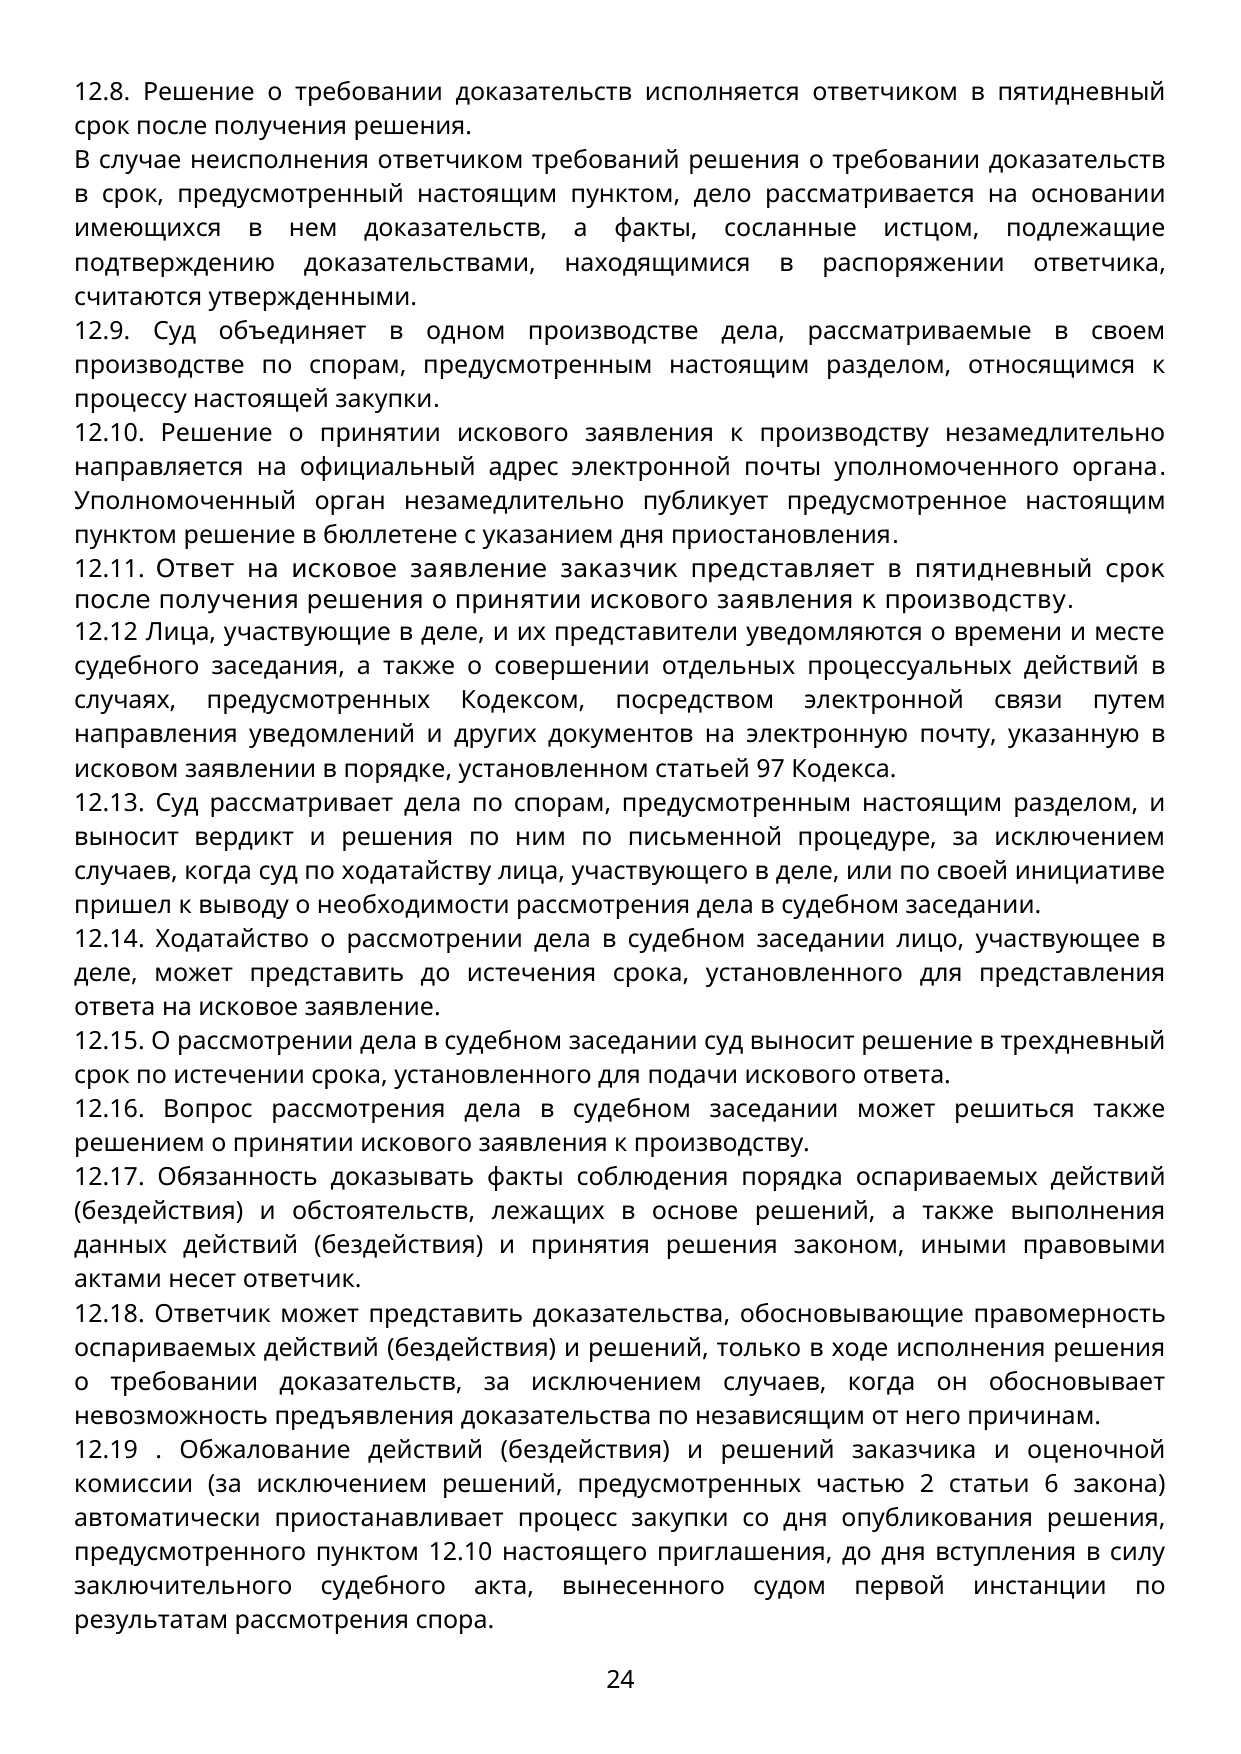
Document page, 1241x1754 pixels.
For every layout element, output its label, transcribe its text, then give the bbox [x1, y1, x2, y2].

text 12.14. Ходатайство о рассмотрении дела в судебном заседании лицо, участвующее в деле, может представить до истечения срока, установленного для представления ответа на исковое заявление. [74, 921, 1167, 1023]
text В случае неисполнения ответчиком требований решения о требовании доказательств в срок, предусмотренный настоящим пунктом, дело рассматривается на основании имеющихся в нем доказательств, а факты, сосланные истцом, подлежащие подтверждению доказательствами, находящимися в распоряжении ответчика, считаются утвержденными. [74, 142, 1167, 312]
text 12.13. Суд рассматривает дела по спорам, предусмотренным настоящим разделом, и выносит вердикт и решения по ним по письменной процедуре, за исключением случаев, когда суд по ходатайству лица, участвующего в деле, или по своей инициативе пришел к выводу о необходимости рассмотрения дела в судебном заседании. [74, 784, 1167, 921]
text 12.16. Вопрос рассмотрения дела в судебном заседании может решиться также решением о принятии искового заявления к производству. [74, 1091, 1167, 1159]
text 12.18. Ответчик может представить доказательства, обосновывающие правомерность оспариваемых действий (бездействия) и решений, только в ходе исполнения решения о требовании доказательств, за исключением случаев, когда он обосновывает невозможность предъявления доказательства по независящим от него причинам. [74, 1295, 1167, 1431]
text 12.12 Лица, участвующие в деле, и их представители уведомляются о времени и месте судебного заседания, а также о совершении отдельных процессуальных действий в случаях, предусмотренных Кодексом, посредством электронной связи путем направления уведомлений и других документов на электронную почту, указанную в исковом заявлении в порядке, установленном статьей 97 Кодекса. [74, 614, 1167, 784]
text 12.9. Суд объединяет в одном производстве дела, рассматриваемые в своем производстве по спорам, предусмотренным настоящим разделом, относящимся к процессу настоящей закупки. [74, 312, 1167, 414]
text 12.11. Ответ на исковое заявление заказчик представляет в пятидневный срок после получения решения о принятии искового заявления к производству. [74, 551, 1167, 614]
text 12.15. О рассмотрении дела в судебном заседании суд выносит решение в трехдневный срок по истечении срока, установленного для подачи искового ответа. [74, 1023, 1167, 1091]
text 12.10. Решение о принятии искового заявления к производству незамедлительно направляется на официальный адрес электронной почты уполномоченного органа. Уполномоченный орган незамедлительно публикует предусмотренное настоящим пунктом решение в бюллетене с указанием дня приостановления. [74, 414, 1167, 551]
text 12.8. Решение о требовании доказательств исполняется ответчиком в пятидневный срок после получения решения. [74, 74, 1167, 142]
text 12.19 . Обжалование действий (бездействия) и решений заказчика и оценочной комиссии (за исключением решений, предусмотренных частью 2 статьи 6 закона) автоматически приостанавливает процесс закупки со дня опубликования решения, предусмотренного пунктом 12.10 настоящего приглашения, до дня вступления в силу заключительного судебного акта, вынесенного судом первой инстанции по результатам рассмотрения спора. [74, 1431, 1167, 1636]
text 12.17. Обязанность доказывать факты соблюдения порядка оспариваемых действий (бездействия) и обстоятельств, лежащих в основе решений, а также выполнения данных действий (бездействия) и принятия решения законом, иными правовыми актами несет ответчик. [74, 1159, 1167, 1295]
